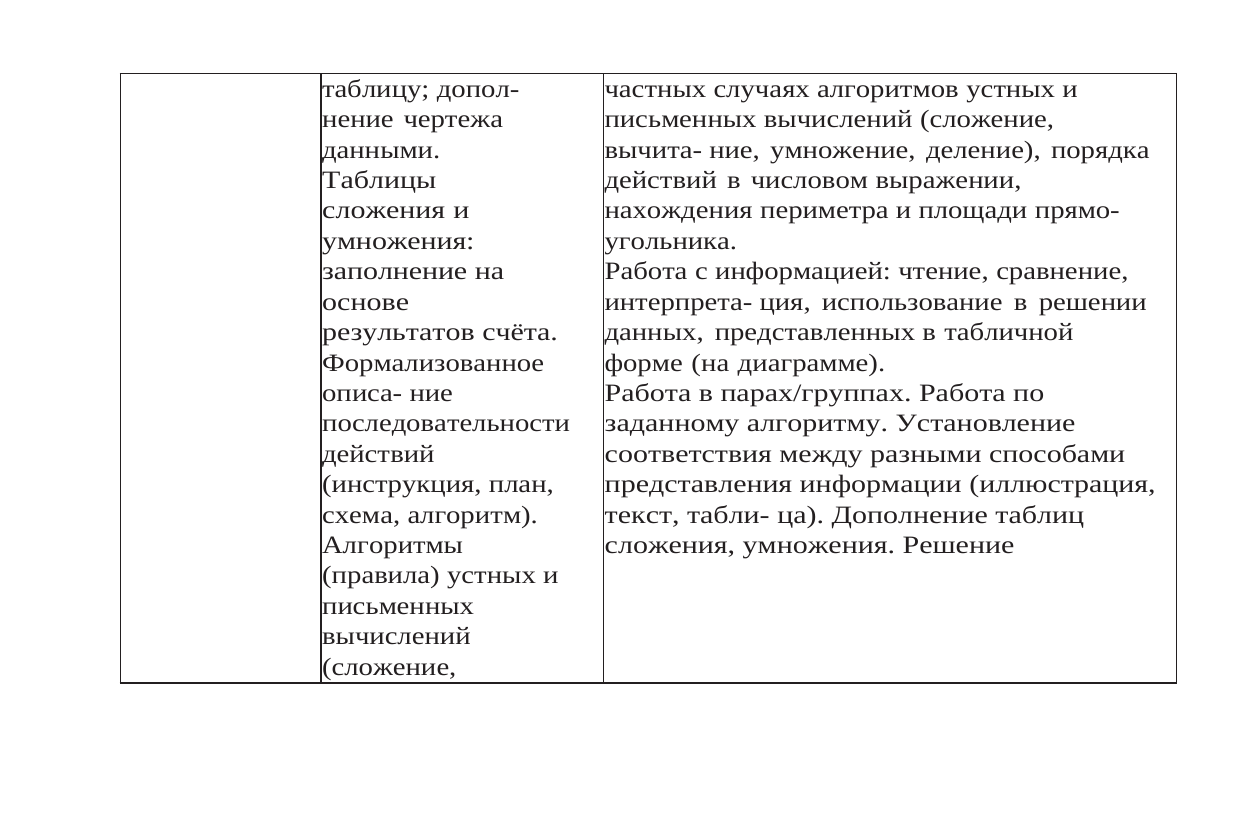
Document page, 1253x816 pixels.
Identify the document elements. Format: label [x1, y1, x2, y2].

table_header [604, 74, 1176, 682]
table_header [322, 74, 603, 682]
table_header [121, 74, 320, 682]
